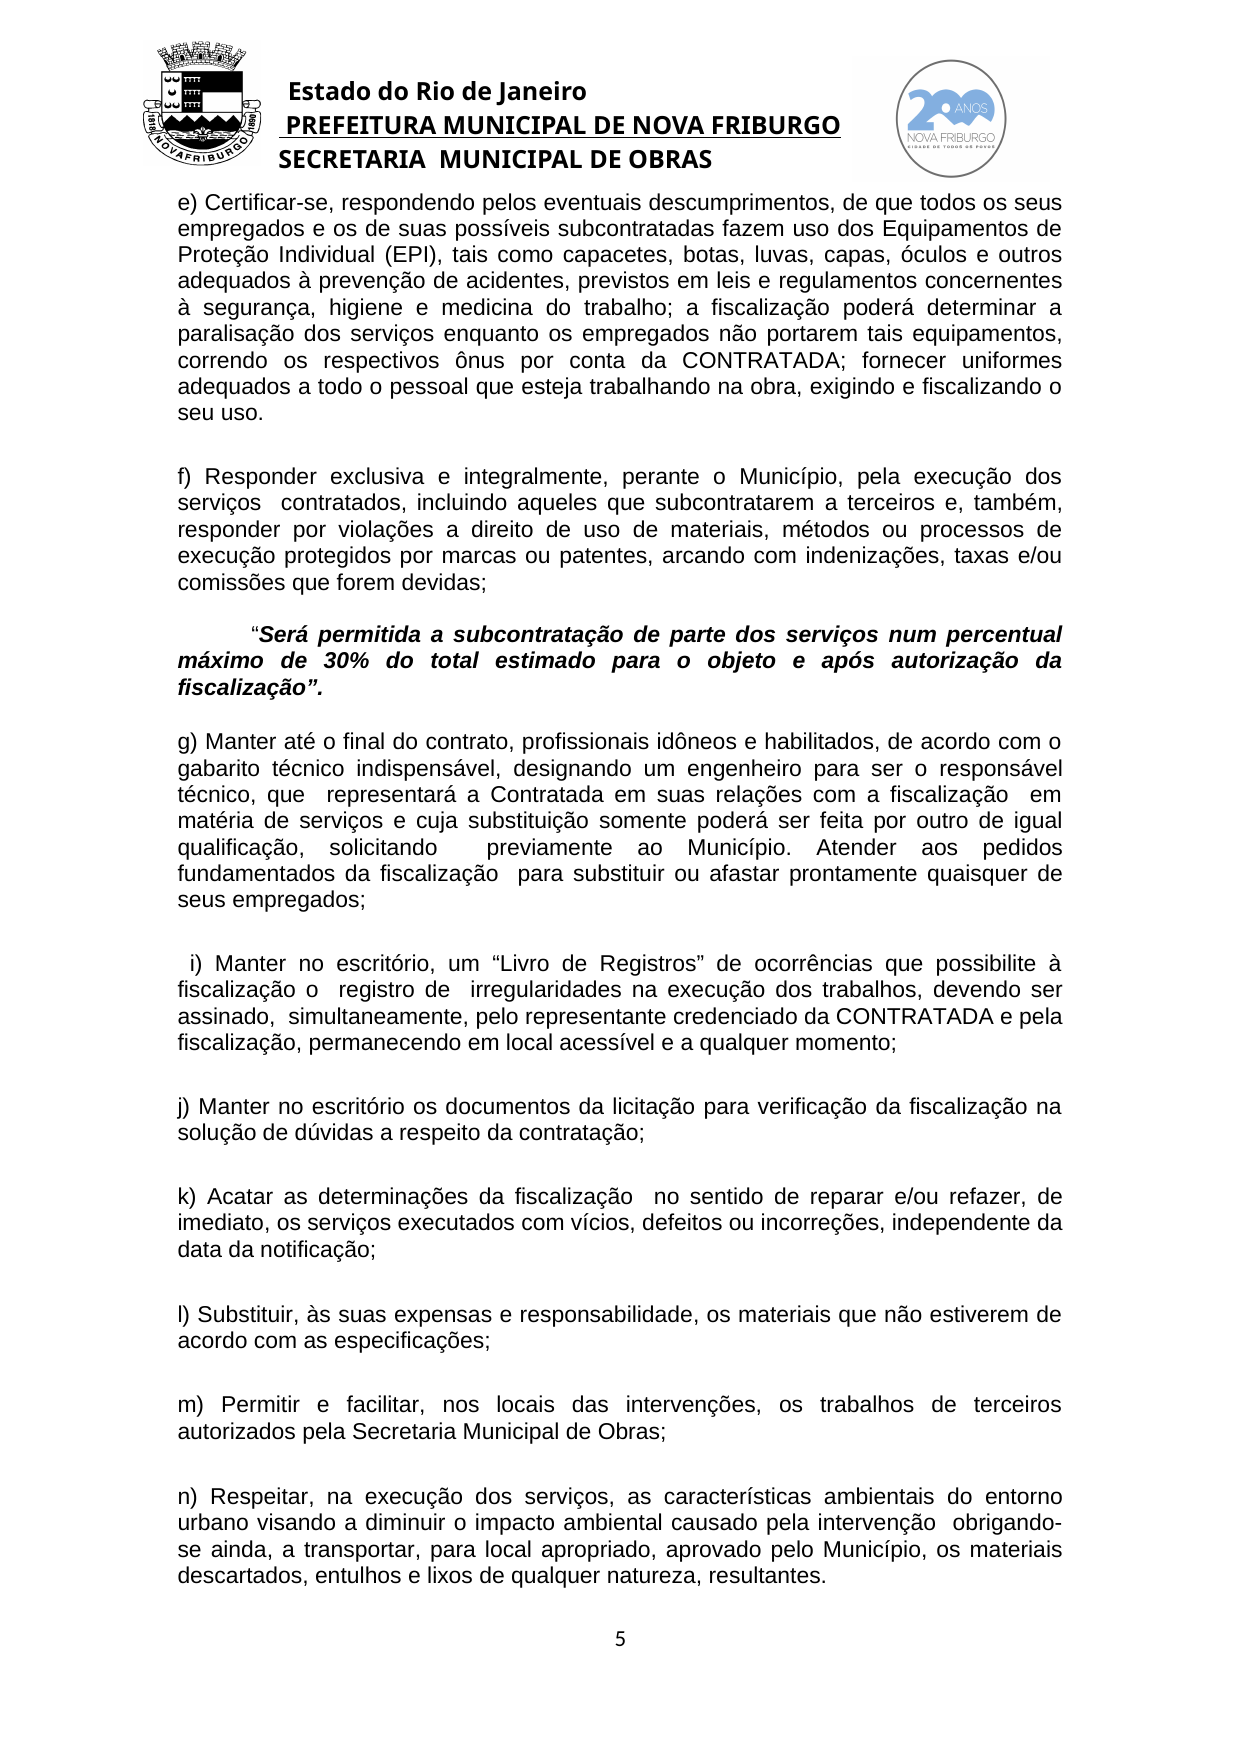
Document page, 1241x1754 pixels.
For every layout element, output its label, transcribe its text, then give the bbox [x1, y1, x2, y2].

picture [852, 56, 1050, 182]
text m) Permitir e facilitar, nos locais das intervenções, os trabalhos de terceiros autorizados pela Secretaria Municipal de Obras; [177, 1391, 1063, 1444]
text l) Substituir, às suas expensas e responsabilidade, os materiais que não estiverem de acordo com as especificações; [177, 1301, 1063, 1354]
text i) Manter no escritório, um “Livro de Registros” de ocorrências que possibilite à fiscalização o registro de irregularidades na execução dos trabalhos, devendo ser assinado, simultaneamente, pelo representante credenciado da CONTRATADA e pela fiscalização, permanecendo em local acessível e a qualquer momento; [177, 950, 1063, 1056]
text g) Manter até o final do contrato, profissionais idôneos e habilitados, de acordo com o gabarito técnico indispensável, designando um engenheiro para ser o responsável técnico, que representará a Contratada em suas relações com a fiscalização em matéria de serviços e cuja substituição somente poderá ser feita por outro de igual qualificação, solicitando previamente ao Município. Atender aos pedidos fundamentados da fiscalização para substituir ou afastar prontamente quaisquer de seus empregados; [177, 728, 1063, 913]
text e) Certificar-se, respondendo pelos eventuais descumprimentos, de que todos os seus empregados e os de suas possíveis subcontratadas fazem uso dos Equipamentos de Proteção Individual (EPI), tais como capacetes, botas, luvas, capas, óculos e outros adequados à prevenção de acidentes, previstos em leis e regulamentos concernentes à segurança, higiene e medicina do trabalho; a fiscalização poderá determinar a paralisação dos serviços enquanto os empregados não portarem tais equipamentos, correndo os respectivos ônus por conta da CONTRATADA; fornecer uniformes adequados a todo o pessoal que esteja trabalhando na obra, exigindo e fiscalizando o seu uso. [177, 188, 1063, 426]
text j) Manter no escritório os documentos da licitação para verificação da fiscalização na solução de dúvidas a respeito da contratação; [177, 1093, 1063, 1146]
text n) Respeitar, na execução dos serviços, as características ambientais do entorno urbano visando a diminuir o impacto ambiental causado pela intervenção obrigando-se ainda, a transportar, para local apropriado, aprovado pelo Município, os materiais descartados, entulhos e lixos de qualquer natureza, resultantes. [177, 1483, 1063, 1588]
text k) Acatar as determinações da fiscalização no sentido de reparar e/ou refazer, de imediato, os serviços executados com vícios, defeitos ou incorreções, independente da data da notificação; [177, 1183, 1063, 1262]
text “Será permitida a subcontratação de parte dos serviços num percentual máximo de 30% do total estimado para o objeto e após autorização da fiscalização”. [177, 621, 1063, 700]
text f) Responder exclusiva e integralmente, perante o Município, pela execução dos serviços contratados, incluindo aqueles que subcontratarem a terceiros e, também, responder por violações a direito de uso de materiais, métodos ou processos de execução protegidos por marcas ou patentes, arcando com indenizações, taxas e/ou comissões que forem devidas; [177, 463, 1063, 595]
picture [142, 40, 262, 166]
